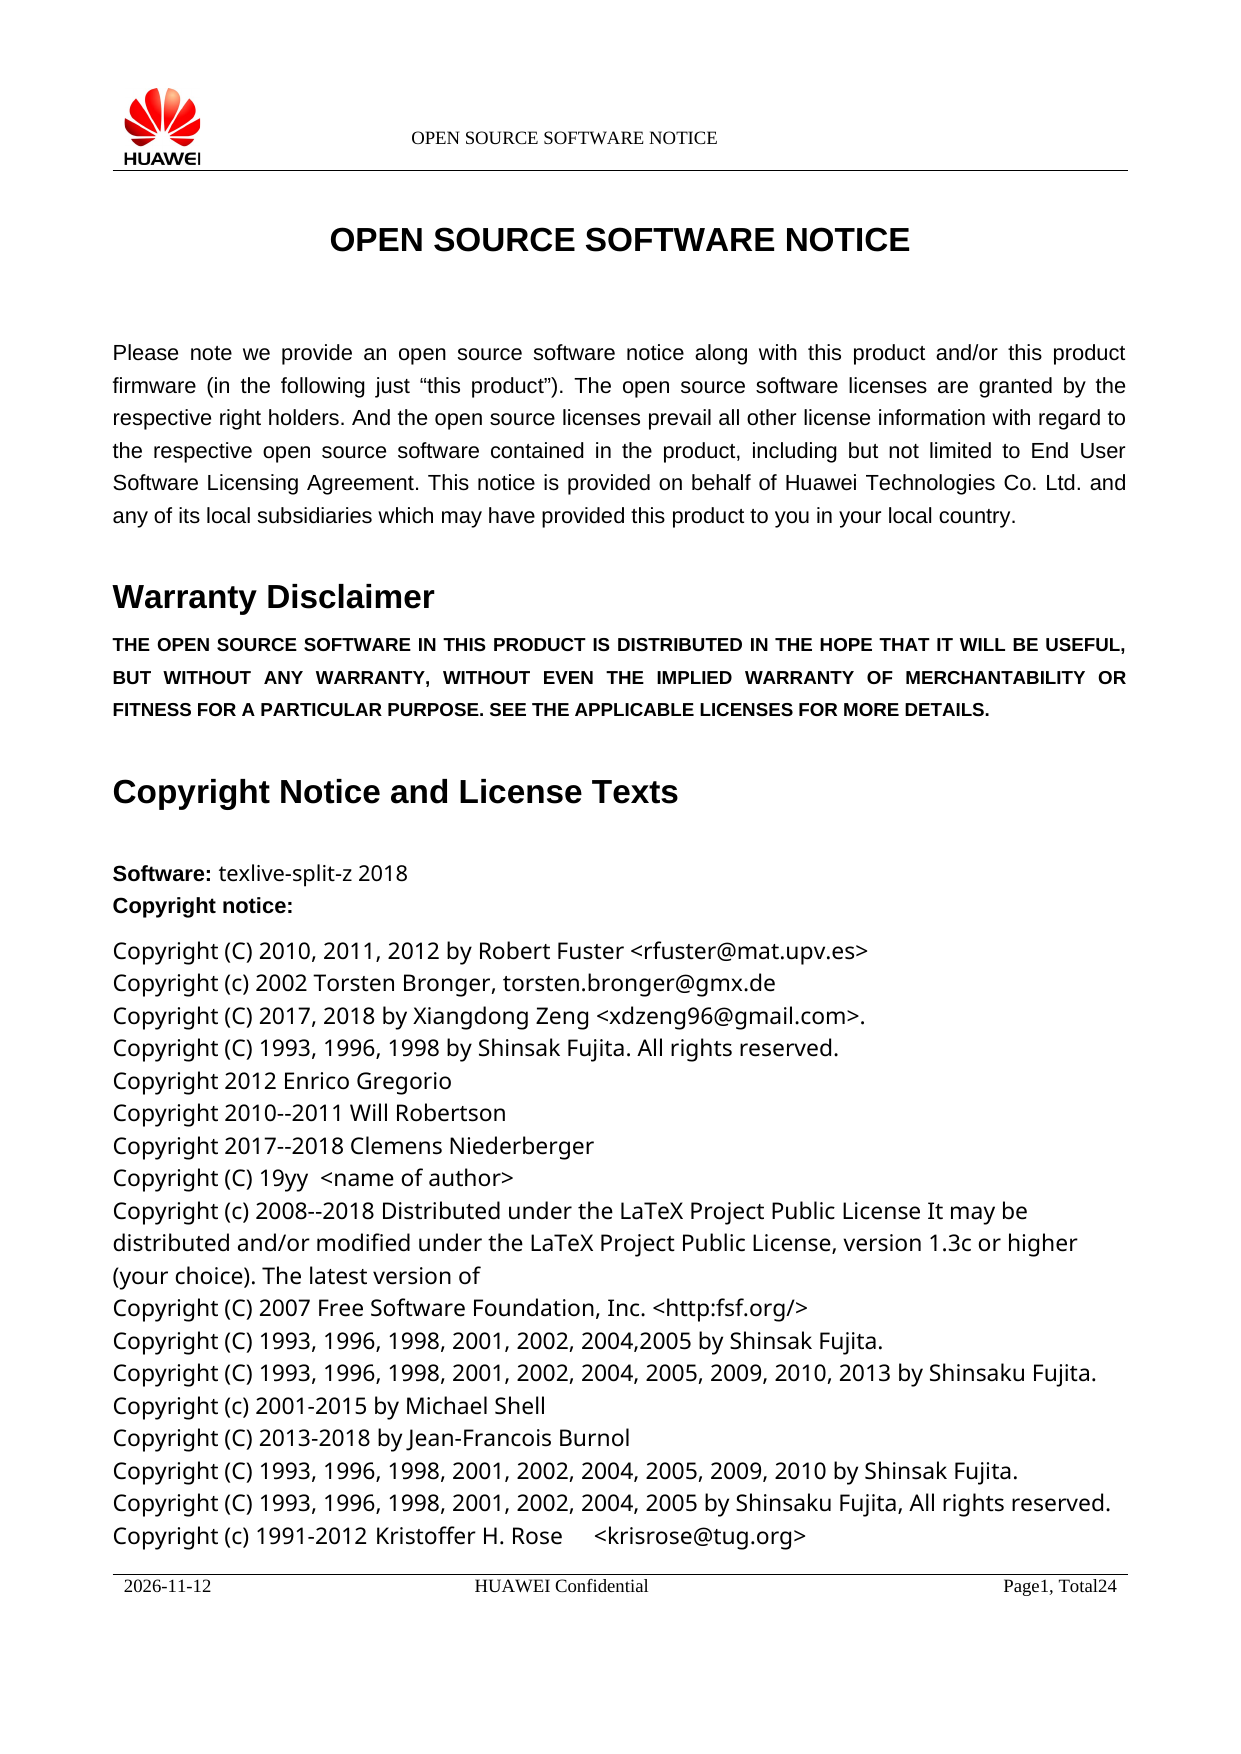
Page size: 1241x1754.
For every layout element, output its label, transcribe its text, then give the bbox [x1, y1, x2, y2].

text Copyright notice: [112, 889, 1128, 921]
text OPEN SOURCE SOFTWARE NOTICE [112, 206, 1128, 271]
text The open source software in this product is distributed in the hope that it will be useful, but WITHOUT ANY WARRANTY, without even the implied warranty of MERCHANTABILITY or FITNESS FOR A PARTICULAR PURPOSE. See the applicable licenses for more details. [112, 629, 1128, 726]
text Please note we provide an open source software notice along with this product and/or this product firmware (in the following just “this product”). The open source software licenses are granted by the respective right holders. And the open source licenses prevail all other license information with regard to the respective open source software contained in the product, including but not limited to End User Software Licensing Agreement. This notice is provided on behalf of Huawei Technologies Co. Ltd. and any of its local subsidiaries which may have provided this product to you in your local country. [112, 336, 1128, 531]
picture [124, 88, 201, 165]
title Software: texlive-split-z 2018 [112, 856, 1128, 889]
text Copyright Notice and License Texts [112, 759, 1128, 824]
text Warranty Disclaimer [112, 564, 1128, 629]
